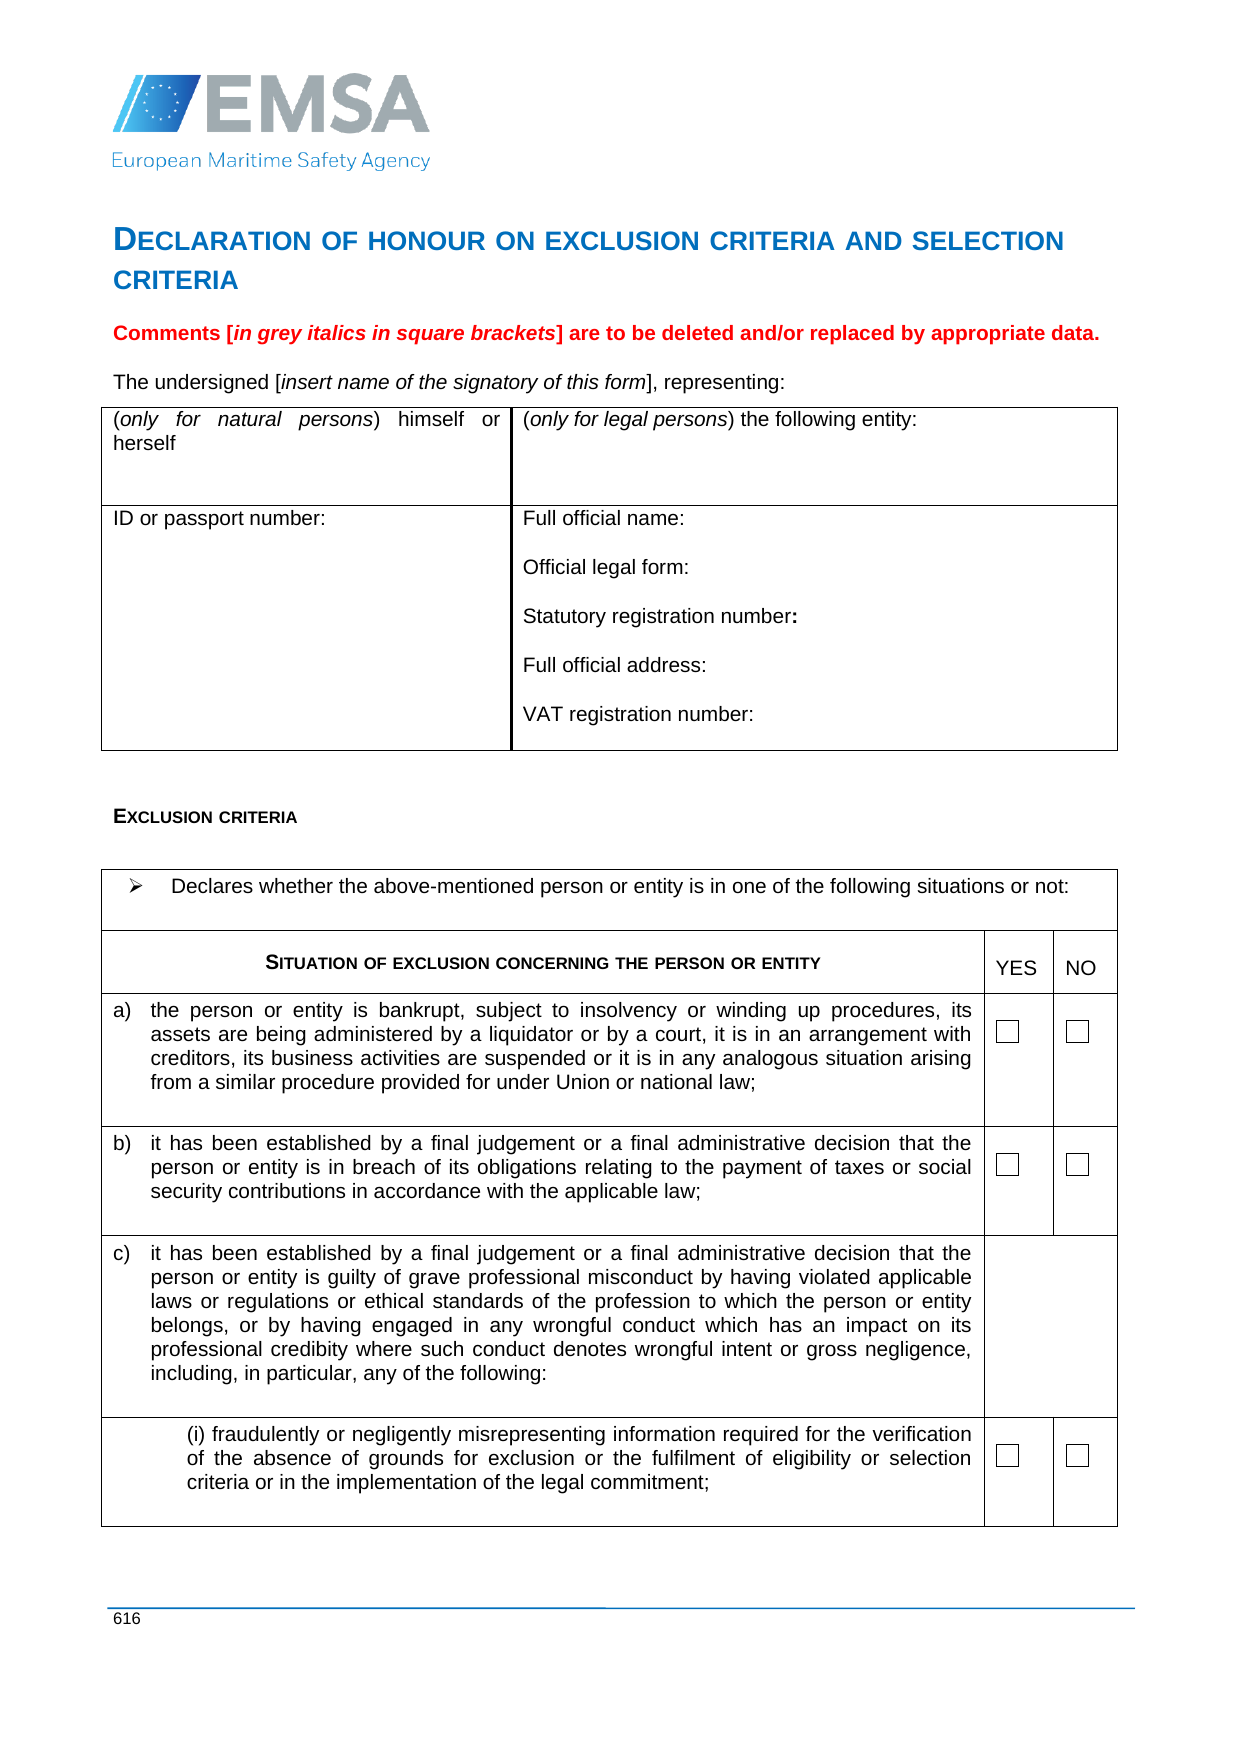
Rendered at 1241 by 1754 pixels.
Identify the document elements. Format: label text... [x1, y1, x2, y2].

table_cell [1054, 994, 1117, 1126]
table_cell [985, 1418, 1053, 1526]
table_header (only for legal persons) the following entity: [513, 408, 1117, 505]
text The undersigned [insert name of the signatory of this form], representing: [113, 370, 1127, 394]
table_header Declares whether the above-mentioned person or entity is in one of the following situations or not: [102, 870, 1117, 930]
table_cell it has been established by a final judgement or a final administrative decision that the person or entity is in breach of its obligations relating to the payment of taxes or social security contributions in accordance with the applicable law; [102, 1127, 984, 1235]
table_cell ID or passport number: [102, 506, 510, 750]
table_cell [985, 994, 1053, 1126]
table_header (only for natural persons) himself or herself [102, 408, 510, 505]
table_cell [1054, 1418, 1117, 1526]
table_cell NO [1054, 931, 1117, 993]
subtitle Declaration of honour on exclusion criteria and selection criteria [113, 219, 1127, 296]
table_cell [1054, 1127, 1117, 1235]
table_cell the person or entity is bankrupt, subject to insolvency or winding up procedures, its assets are being administered by a liquidator or by a court, it is in an arrangement with creditors, its business activities are suspended or it is in any analogous situation arising from a similar procedure provided for under Union or national law; [102, 994, 984, 1126]
text Comments [in grey italics in square brackets] are to be deleted and/or replaced by appropriate data. [113, 321, 1127, 345]
table_cell Full official name: Official legal form: Statutory registration number: Full official address: VAT registration number: [513, 506, 1117, 750]
table_cell YES [985, 931, 1053, 993]
picture [112, 73, 430, 171]
text Exclusion criteria [113, 804, 1127, 828]
table_cell [985, 1127, 1053, 1235]
table_cell (i) fraudulently or negligently misrepresenting information required for the verification of the absence of grounds for exclusion or the fulfilment of eligibility or selection criteria or in the implementation of the legal commitment; [102, 1418, 984, 1526]
table_cell it has been established by a final judgement or a final administrative decision that the person or entity is guilty of grave professional misconduct by having violated applicable laws or regulations or ethical standards of the profession to which the person or entity belongs, or by having engaged in any wrongful conduct which has an impact on its professional credibity where such conduct denotes wrongful intent or gross negligence, including, in particular, any of the following: [102, 1236, 984, 1417]
table_cell [985, 1236, 1117, 1417]
table_cell Situation of exclusion concerning the person or entity [102, 931, 984, 993]
